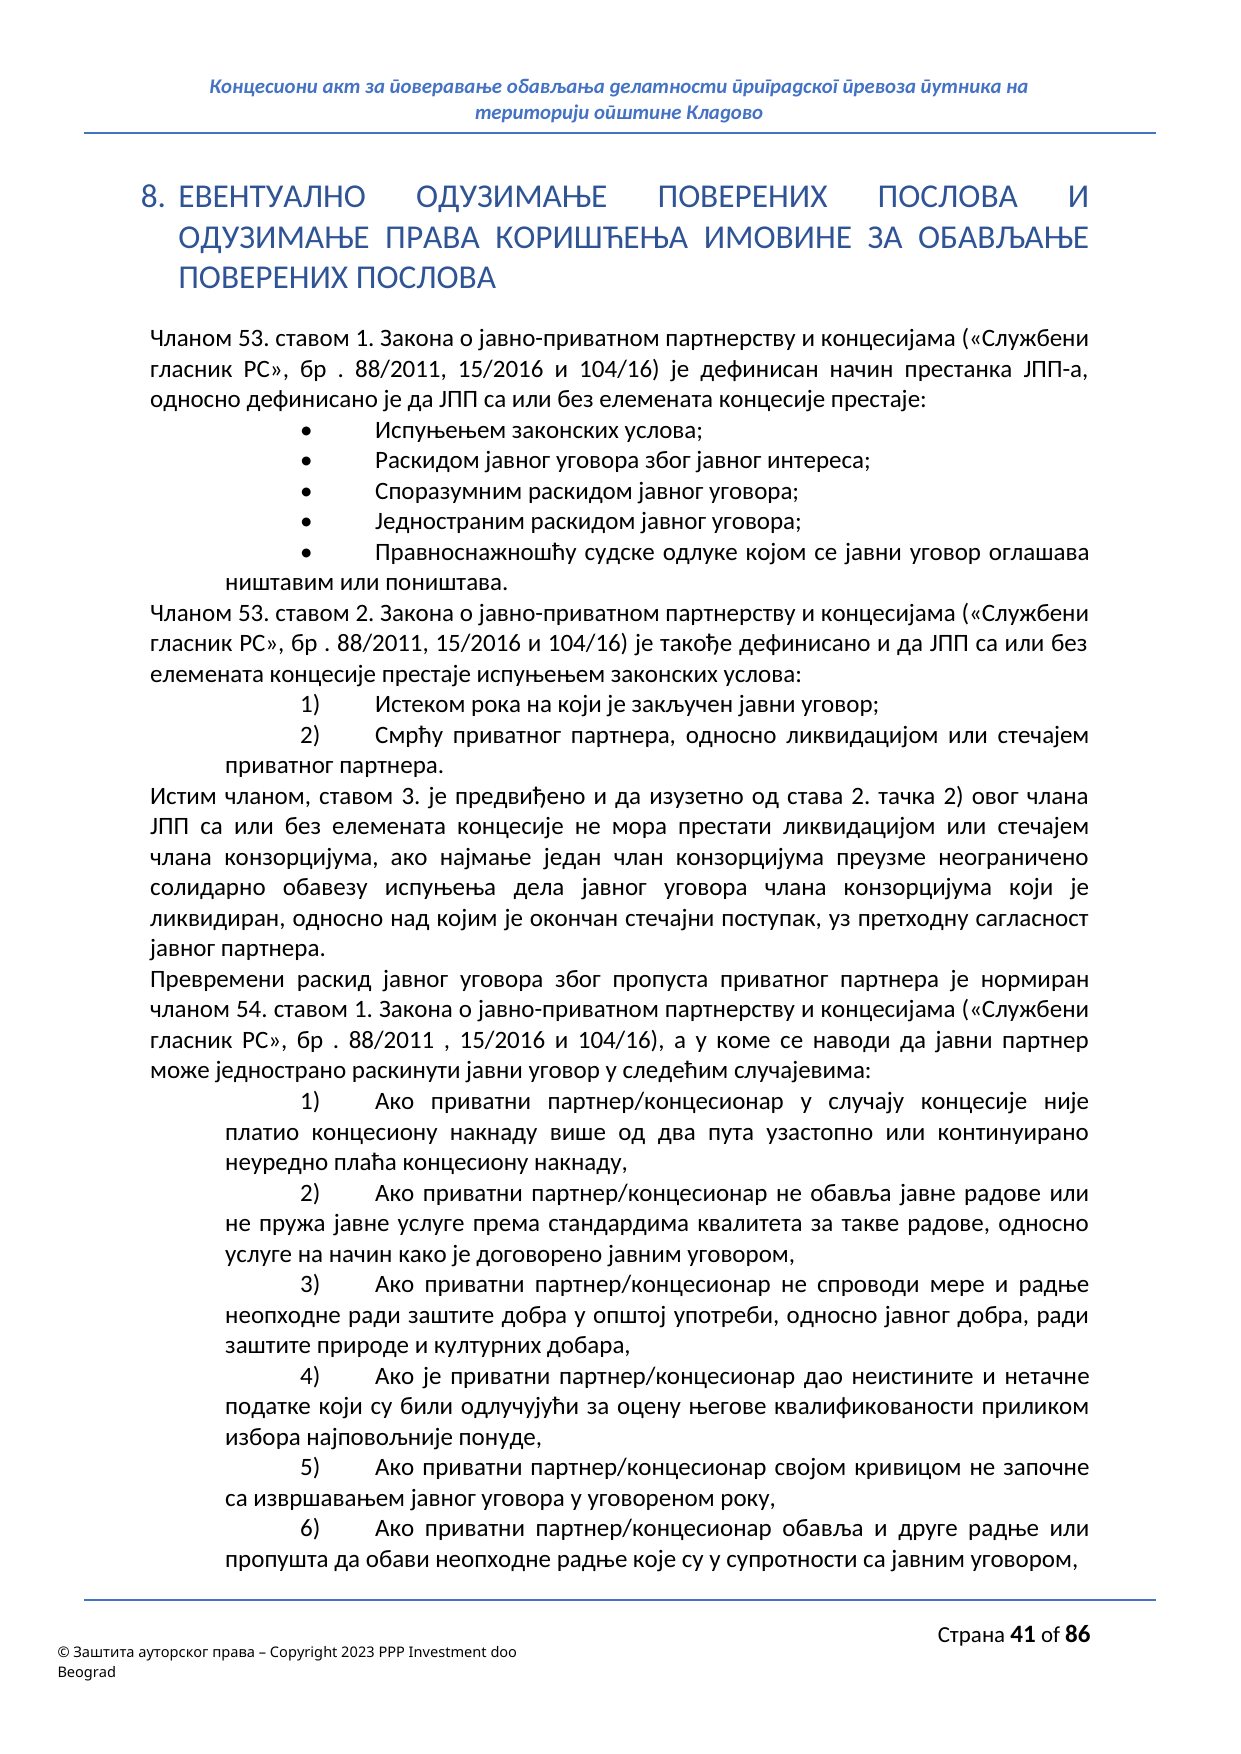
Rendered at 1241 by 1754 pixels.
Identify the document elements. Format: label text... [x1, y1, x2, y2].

text 5) Ако приватни партнер/концесионар својом кривицом не започне са извршавањем јавног уговора у уговореном року, [225, 1451, 1090, 1512]
text 2) Смрћу приватног партнера, односно ликвидацијом или стечајем приватног партнера. [225, 719, 1090, 780]
text 1) Истеком рока на који је закључен јавни уговор; [225, 688, 1090, 719]
text • Правноснажношћу судске одлуке којом се јавни уговор оглашава ништавим или поништава. [225, 536, 1090, 597]
text Чланом 53. ставом 1. Закона о јавно-приватном партнерству и концесијама («Службени гласник РС», бр . 88/2011, 15/2016 и 104/16) је дефинисан начин престанка ЈПП-а, односно дефинисано је да ЈПП са или без елемената концесије престаје: [150, 322, 1090, 414]
text 3) Ако приватни партнер/концесионар не спроводи мере и радње неопходне ради заштите добра у општој употреби, односно јавног добра, ради заштите природе и културних добара, [225, 1268, 1090, 1360]
text Истим чланом, ставом 3. је предвиђено и да изузетно од става 2. тачка 2) овог члана ЈПП са или без елемената концесије не мора престати ликвидацијом или стечајем члана конзорцијума, ако најмање један члан конзорцијума преузме неограничено солидарно обавезу испуњења дела јавног уговора члана конзорцијума који је ликвидиран, односно над којим је окончан стечајни поступак, уз претходну сагласност јавног партнера. [150, 780, 1090, 963]
text 1) Ако приватни партнер/концесионар у случају концесије није платио концесиону накнаду више од два пута узастопно или континуирано неуредно плаћа концесиону накнаду, [225, 1085, 1090, 1177]
text • Испуњењем законских услова; [225, 414, 1090, 444]
text 6) Ако приватни партнер/концесионар обавља и друге радње или пропушта да обави неопходне радње које су у супротности са јавним уговором, [225, 1512, 1090, 1573]
text • Једностраним раскидом јавног уговора; [225, 505, 1090, 536]
text • Раскидом јавног уговора због јавног интереса; [225, 444, 1090, 475]
text 4) Ако је приватни партнер/концесионар дао неистините и нетачне податке који су били одлучујући за оцену његове квалификованости приликом избора најповољније понуде, [225, 1360, 1090, 1451]
text • Споразумним раскидом јавног уговора; [225, 475, 1090, 505]
text Чланом 53. ставом 2. Закона о јавно-приватном партнерству и концесијама («Службени гласник РС», бр . 88/2011, 15/2016 и 104/16) је такође дефинисано и да JПП са или без елемената концесије престаје испуњењем законских услова: [150, 597, 1090, 688]
text 2) Ако приватни партнер/концесионар не обавља јавне радове или не пружа јавне услуге према стандардима квалитета за такве радове, односно услуге на начин како је договорено јавним уговором, [225, 1177, 1090, 1268]
text Превремени раскид јавног уговора због пропуста приватног партнера је нормиран чланом 54. ставом 1. Закона о јавно-приватном партнерству и концесијама («Службени гласник РС», бр . 88/2011 , 15/2016 и 104/16), а у коме се наводи да јавни партнер може једнострано раскинути јавни уговор у следећим случајевима: [150, 963, 1090, 1085]
subtitle ЕВЕНТУАЛНО ОДУЗИМАЊЕ ПОВЕРЕНИХ ПОСЛОВА И ОДУЗИМАЊЕ ПРАВА КОРИШЋЕЊА ИМОВИНЕ ЗА ОБАВЉАЊЕ ПОВЕРЕНИХ ПОСЛОВА [141, 175, 1090, 297]
